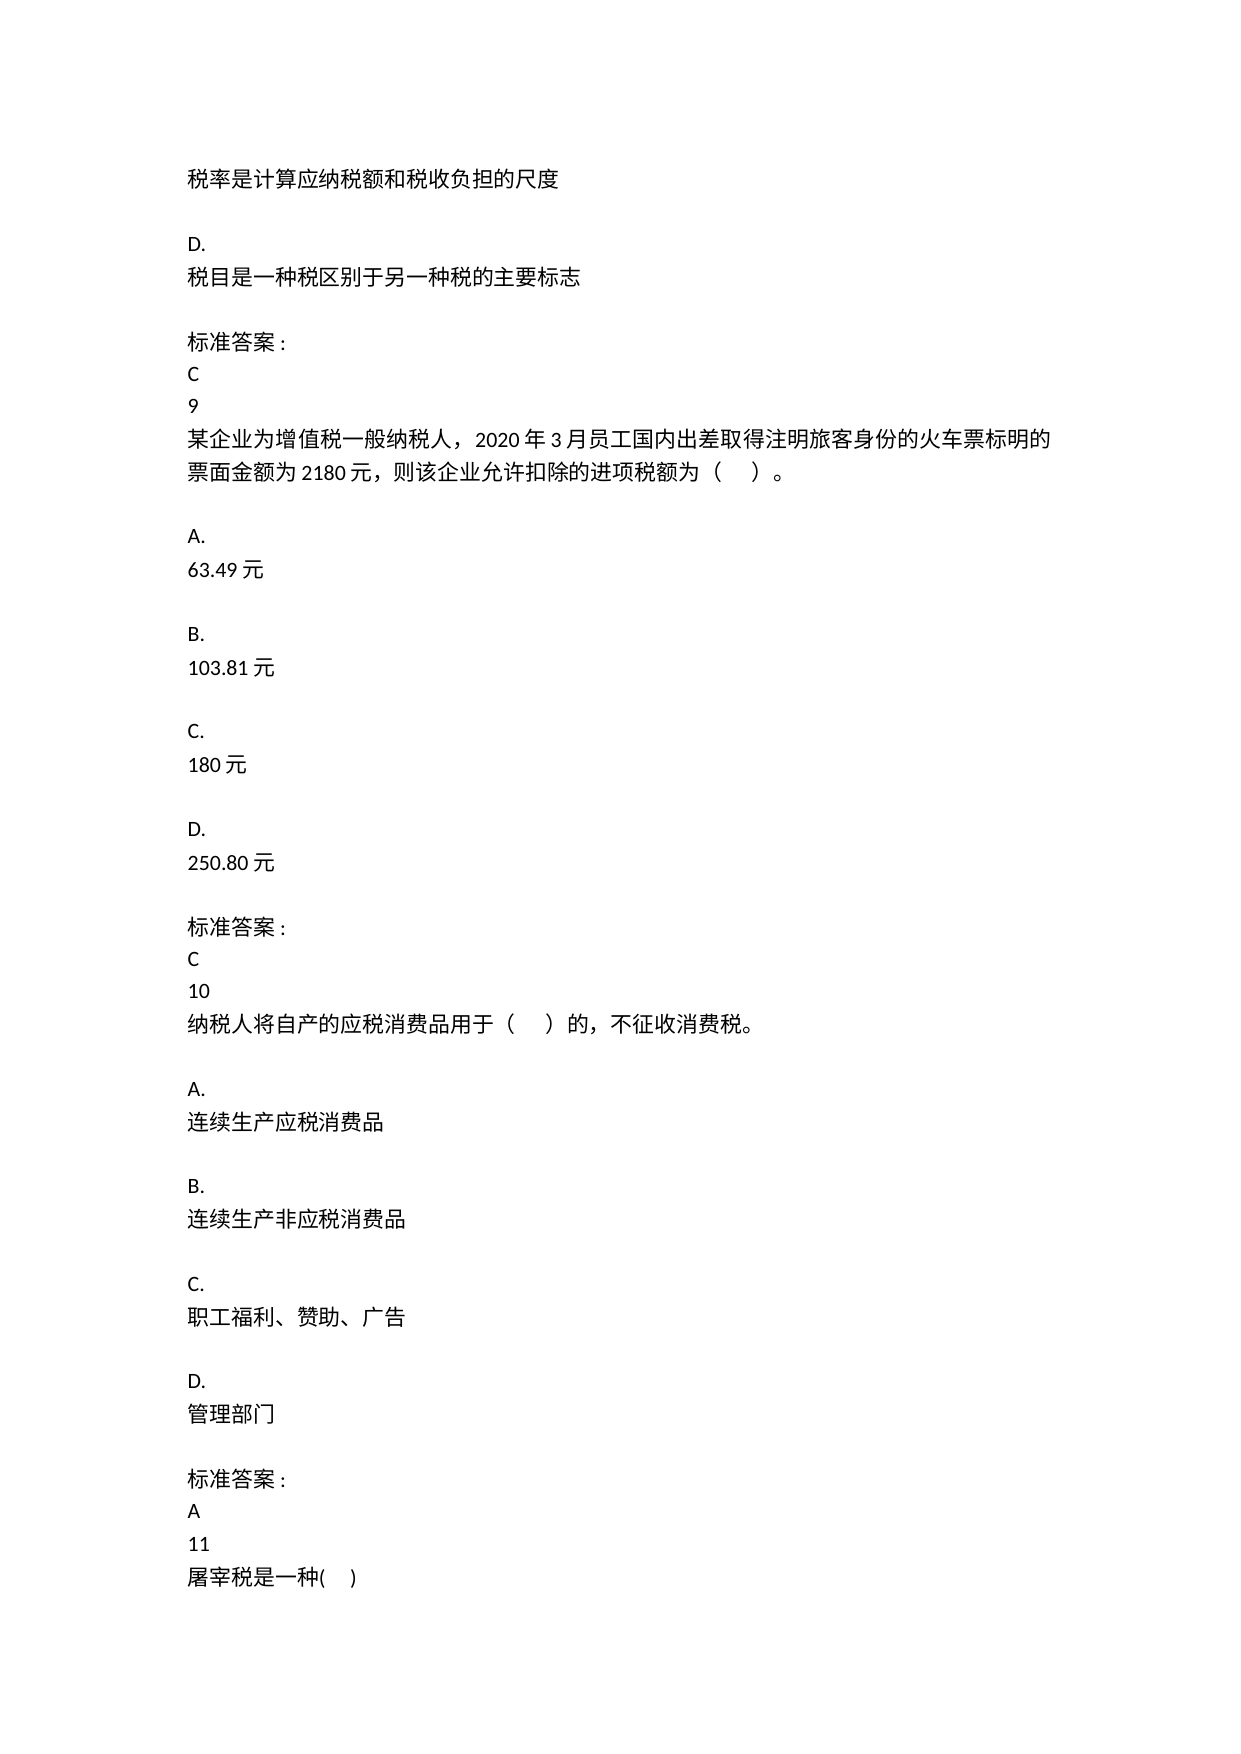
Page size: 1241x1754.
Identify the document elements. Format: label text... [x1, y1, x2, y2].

text 10 [187, 974, 1053, 1007]
text A. [187, 1072, 1053, 1104]
text C [187, 942, 1053, 974]
text C. [187, 1267, 1053, 1299]
text 税率是计算应纳税额和税收负担的尺度 [187, 162, 1053, 194]
text 连续生产应税消费品 [187, 1104, 1053, 1137]
text 税目是一种税区别于另一种税的主要标志 [187, 259, 1053, 292]
text 管理部门 [187, 1397, 1053, 1429]
text D. [187, 812, 1053, 844]
text 180元 [187, 747, 1053, 779]
text 某企业为增值税一般纳税人，2020年3月员工国内出差取得注明旅客身份的火车票标明的票面金额为2180元，则该企业允许扣除的进项税额为（ ）。 [187, 422, 1053, 487]
text 250.80元 [187, 844, 1053, 877]
text A. [187, 519, 1053, 552]
text 63.49元 [187, 552, 1053, 584]
text D. [187, 227, 1053, 259]
text 标准答案 : [187, 324, 1053, 357]
text 纳税人将自产的应税消费品用于（ ）的，不征收消费税。 [187, 1007, 1053, 1039]
text 标准答案 : [187, 1462, 1053, 1494]
text 103.81元 [187, 649, 1053, 682]
text D. [187, 1364, 1053, 1397]
text 9 [187, 389, 1053, 422]
text B. [187, 617, 1053, 649]
text C [187, 357, 1053, 389]
text A [187, 1494, 1053, 1527]
text 屠宰税是一种( ) [187, 1559, 1053, 1592]
text B. [187, 1169, 1053, 1202]
text 连续生产非应税消费品 [187, 1202, 1053, 1234]
text 标准答案 : [187, 909, 1053, 942]
text 职工福利、赞助、广告 [187, 1299, 1053, 1332]
text 11 [187, 1527, 1053, 1559]
text C. [187, 714, 1053, 747]
